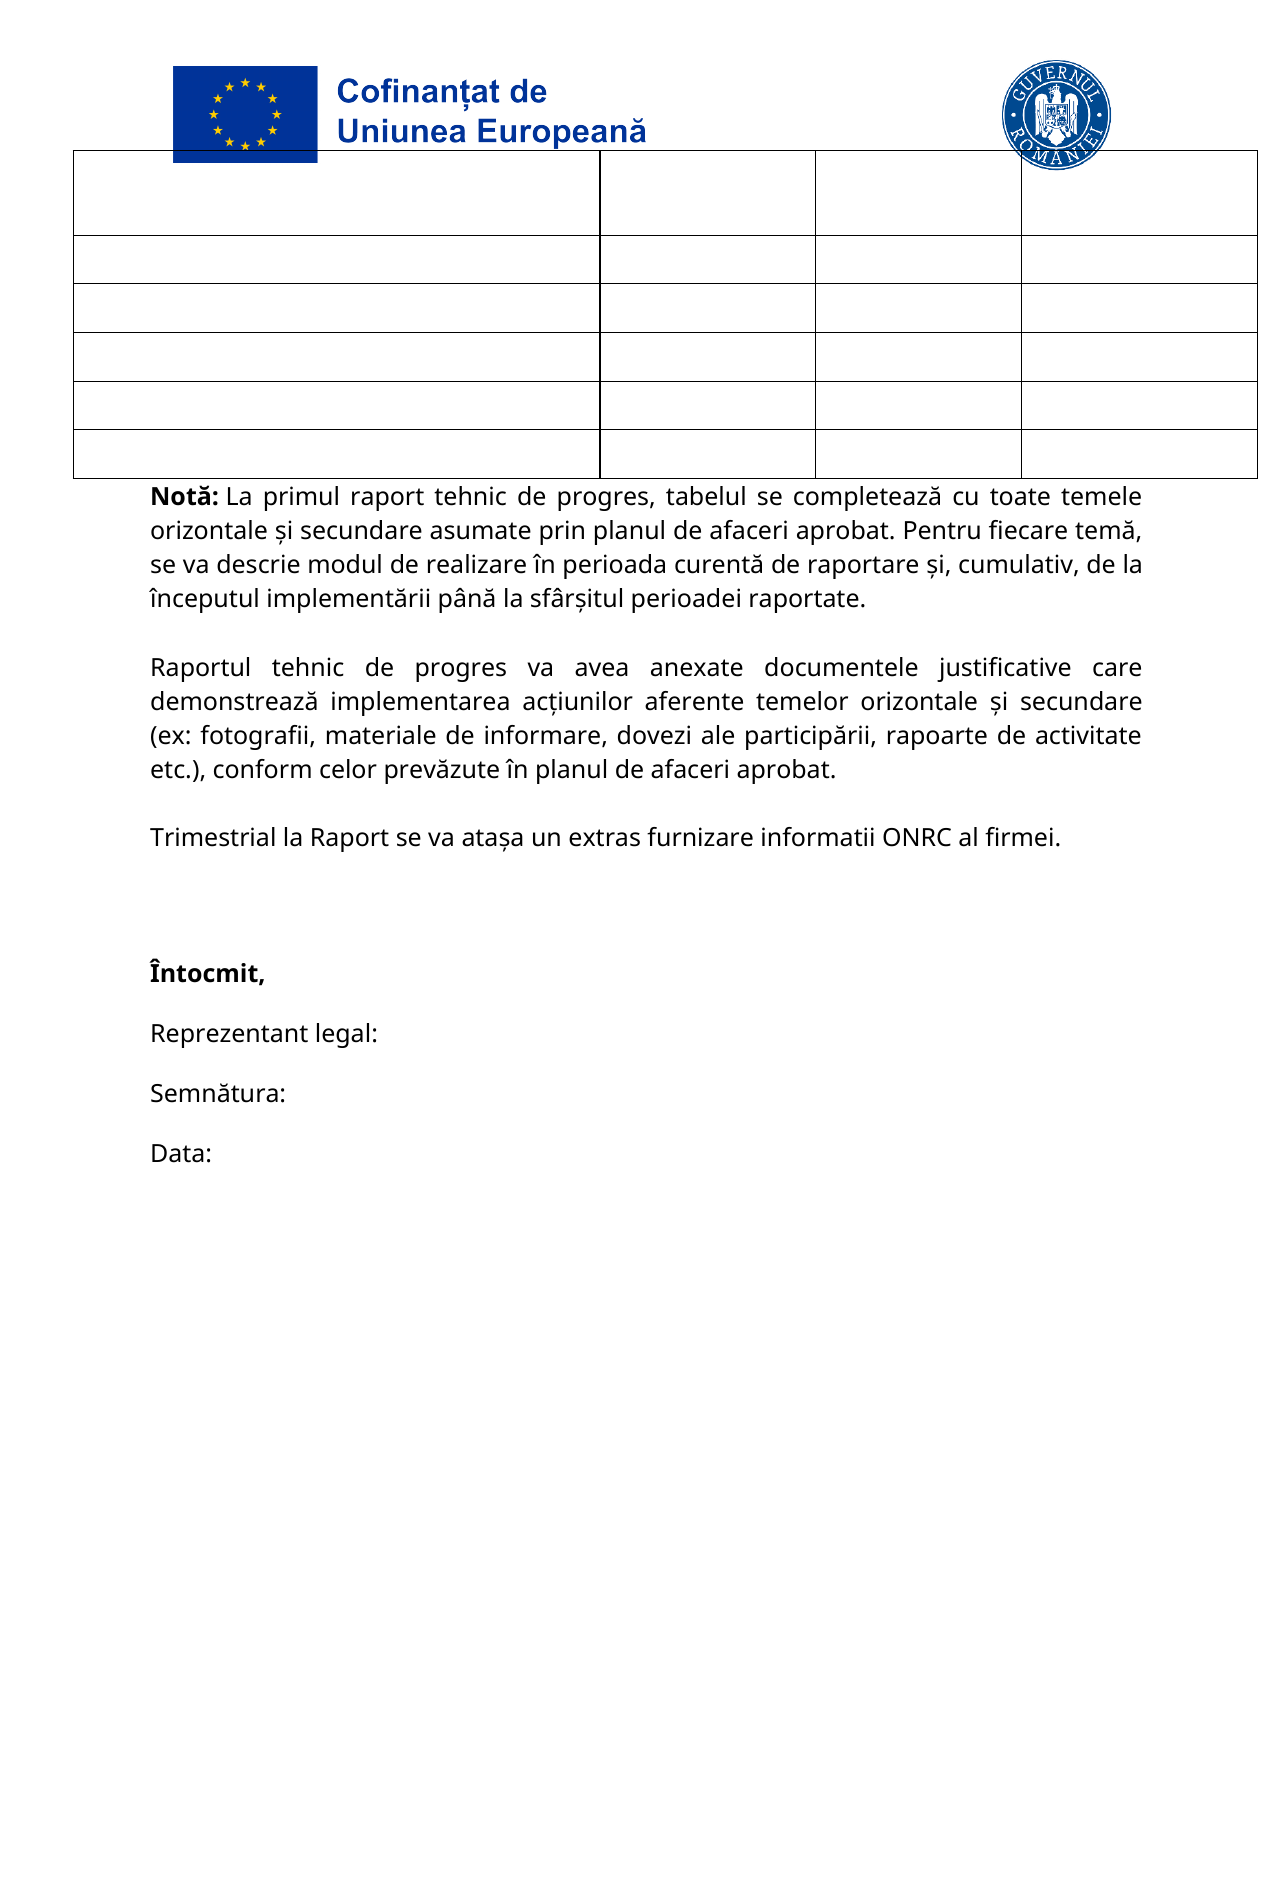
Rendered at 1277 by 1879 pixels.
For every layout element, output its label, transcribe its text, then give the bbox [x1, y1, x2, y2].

table_cell [74, 333, 599, 381]
table_cell [816, 333, 1021, 381]
table_cell [601, 430, 815, 478]
text Notă: La primul raport tehnic de progres, tabelul se completează cu toate temele orizontale și secundare asumate prin planul de afaceri aprobat. Pentru fiecare temă, se va descrie modul de realizare în perioada curentă de raportare și, cumulativ, de la începutul implementării până la sfârșitul perioadei raportate. [150, 479, 1144, 615]
table_cell [1022, 430, 1257, 478]
table_cell [1022, 151, 1257, 234]
picture [165, 58, 667, 150]
table_cell [601, 151, 815, 234]
text Semnătura: [150, 1076, 1144, 1110]
table_cell [816, 236, 1021, 283]
text Raportul tehnic de progres va avea anexate documentele justificative care demonstrează implementarea acțiunilor aferente temelor orizontale și secundare (ex: fotografii, materiale de informare, dovezi ale participării, rapoarte de activitate etc.), conform celor prevăzute în planul de afaceri aprobat. [150, 649, 1144, 785]
text Trimestrial la Raport se va atașa un extras furnizare informatii ONRC al firmei. [150, 819, 1144, 853]
table_cell [74, 236, 599, 283]
table_cell [74, 151, 599, 234]
table_cell [601, 382, 815, 429]
table_cell [816, 430, 1021, 478]
table_cell [74, 284, 599, 332]
table_cell [74, 382, 599, 429]
table_cell [1022, 382, 1257, 429]
table_cell [1022, 236, 1257, 283]
table_cell [1022, 333, 1257, 381]
picture [1000, 58, 1112, 150]
table_cell [74, 430, 599, 478]
table_cell [601, 284, 815, 332]
table_cell [601, 236, 815, 283]
text Data: [150, 1136, 1144, 1170]
table_cell [816, 382, 1021, 429]
table_cell [816, 284, 1021, 332]
text Reprezentant legal: [150, 1016, 1144, 1050]
text Întocmit, [150, 956, 1144, 990]
table_cell [816, 151, 1021, 234]
table_cell [601, 333, 815, 381]
table_cell [1022, 284, 1257, 332]
